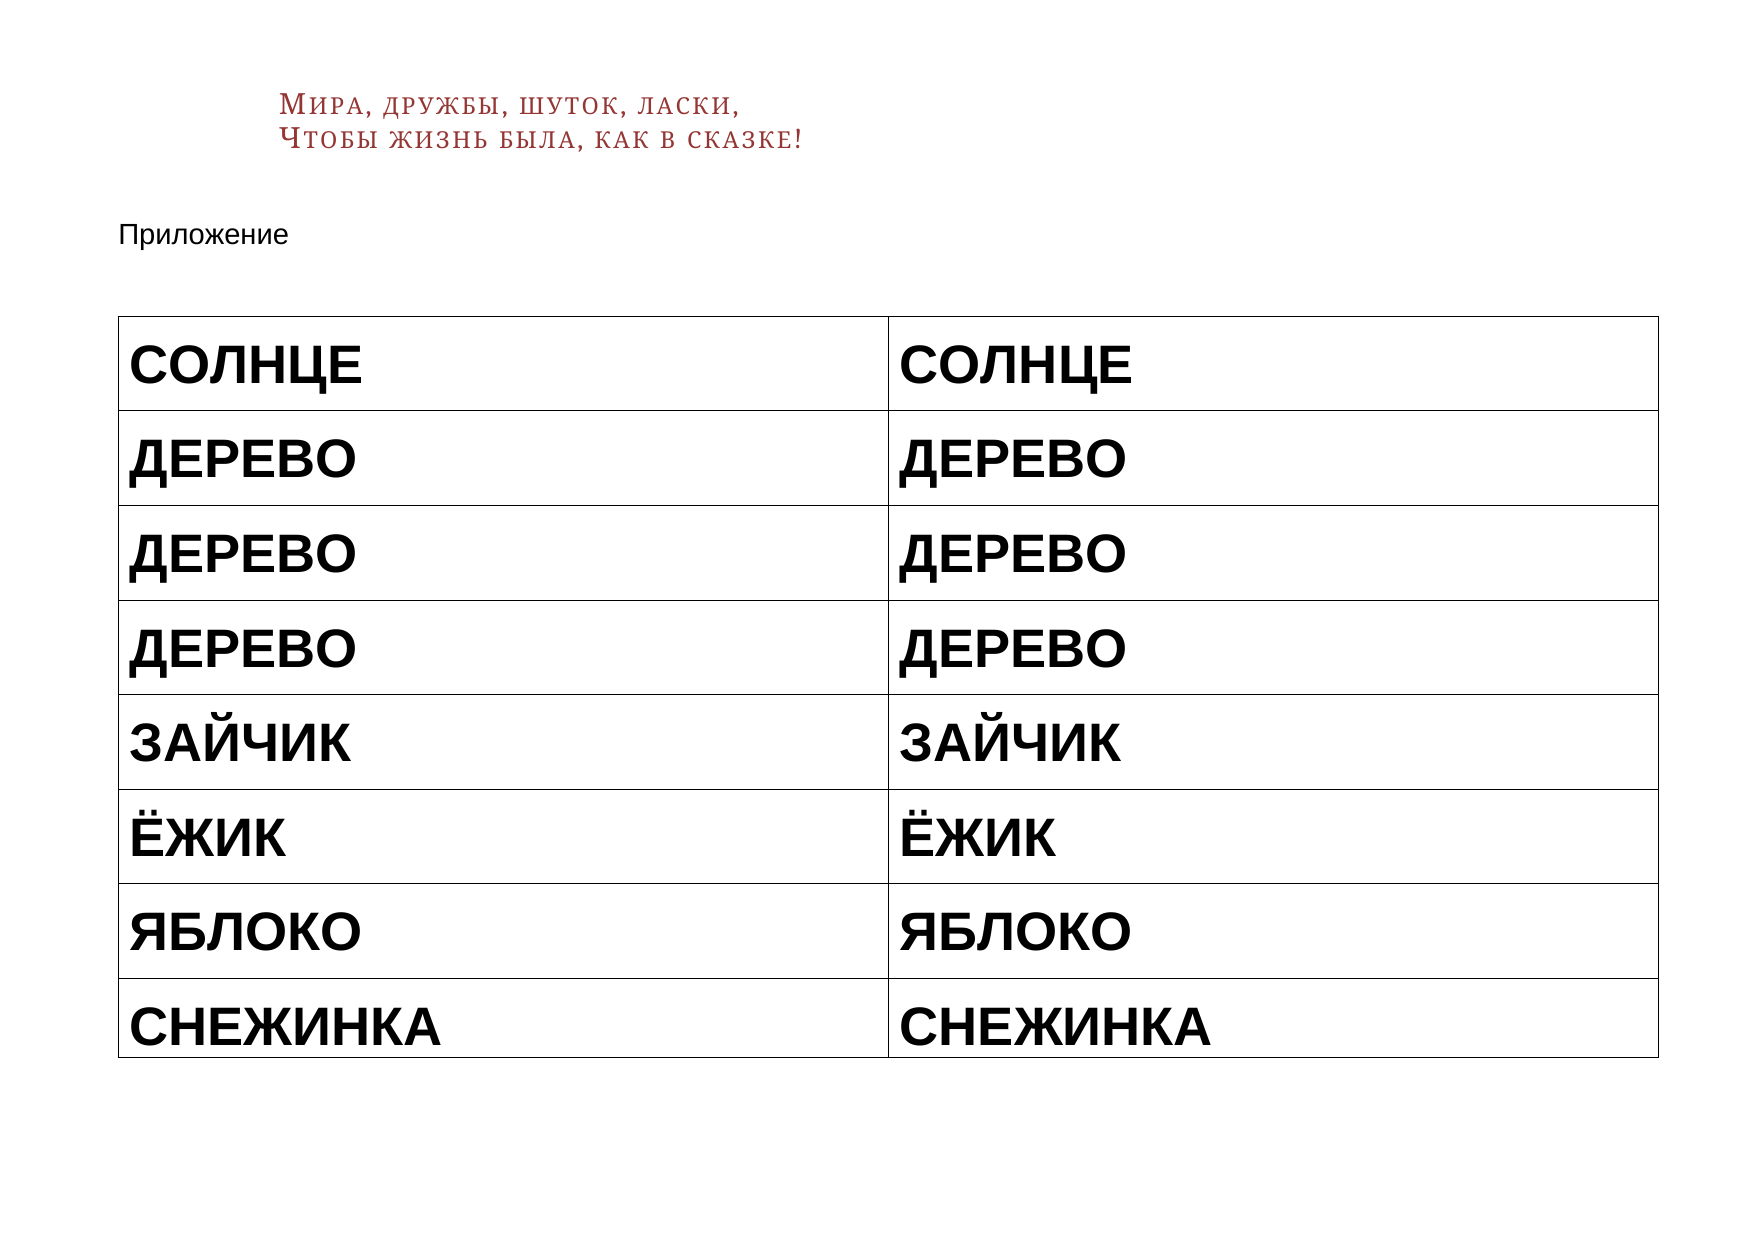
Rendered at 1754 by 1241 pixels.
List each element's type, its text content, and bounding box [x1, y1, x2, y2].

table_cell ЁЖИК [889, 790, 1658, 883]
table_cell СНЕЖИНКА [119, 979, 888, 1057]
table_cell ДЕРЕВО [119, 506, 888, 599]
subtitle Мира, дружбы, шуток, ласки, [118, 88, 1636, 122]
table_cell ЯБЛОКО [889, 884, 1658, 978]
table_header СОЛНЦЕ [889, 317, 1658, 410]
table_cell ЗАЙЧИК [889, 695, 1658, 789]
table_cell ДЕРЕВО [119, 411, 888, 505]
table_cell ДЕРЕВО [889, 506, 1658, 599]
table_cell ЯБЛОКО [119, 884, 888, 978]
subtitle Чтобы жизнь была, как в сказке! [118, 122, 1636, 156]
table_cell ЁЖИК [119, 790, 888, 883]
table_cell СНЕЖИНКА [889, 979, 1658, 1057]
table_cell ЗАЙЧИК [119, 695, 888, 789]
text Приложение [118, 217, 1636, 251]
table_cell ДЕРЕВО [119, 601, 888, 694]
table_cell ДЕРЕВО [889, 601, 1658, 694]
table_cell ДЕРЕВО [889, 411, 1658, 505]
table_header СОЛНЦЕ [119, 317, 888, 410]
